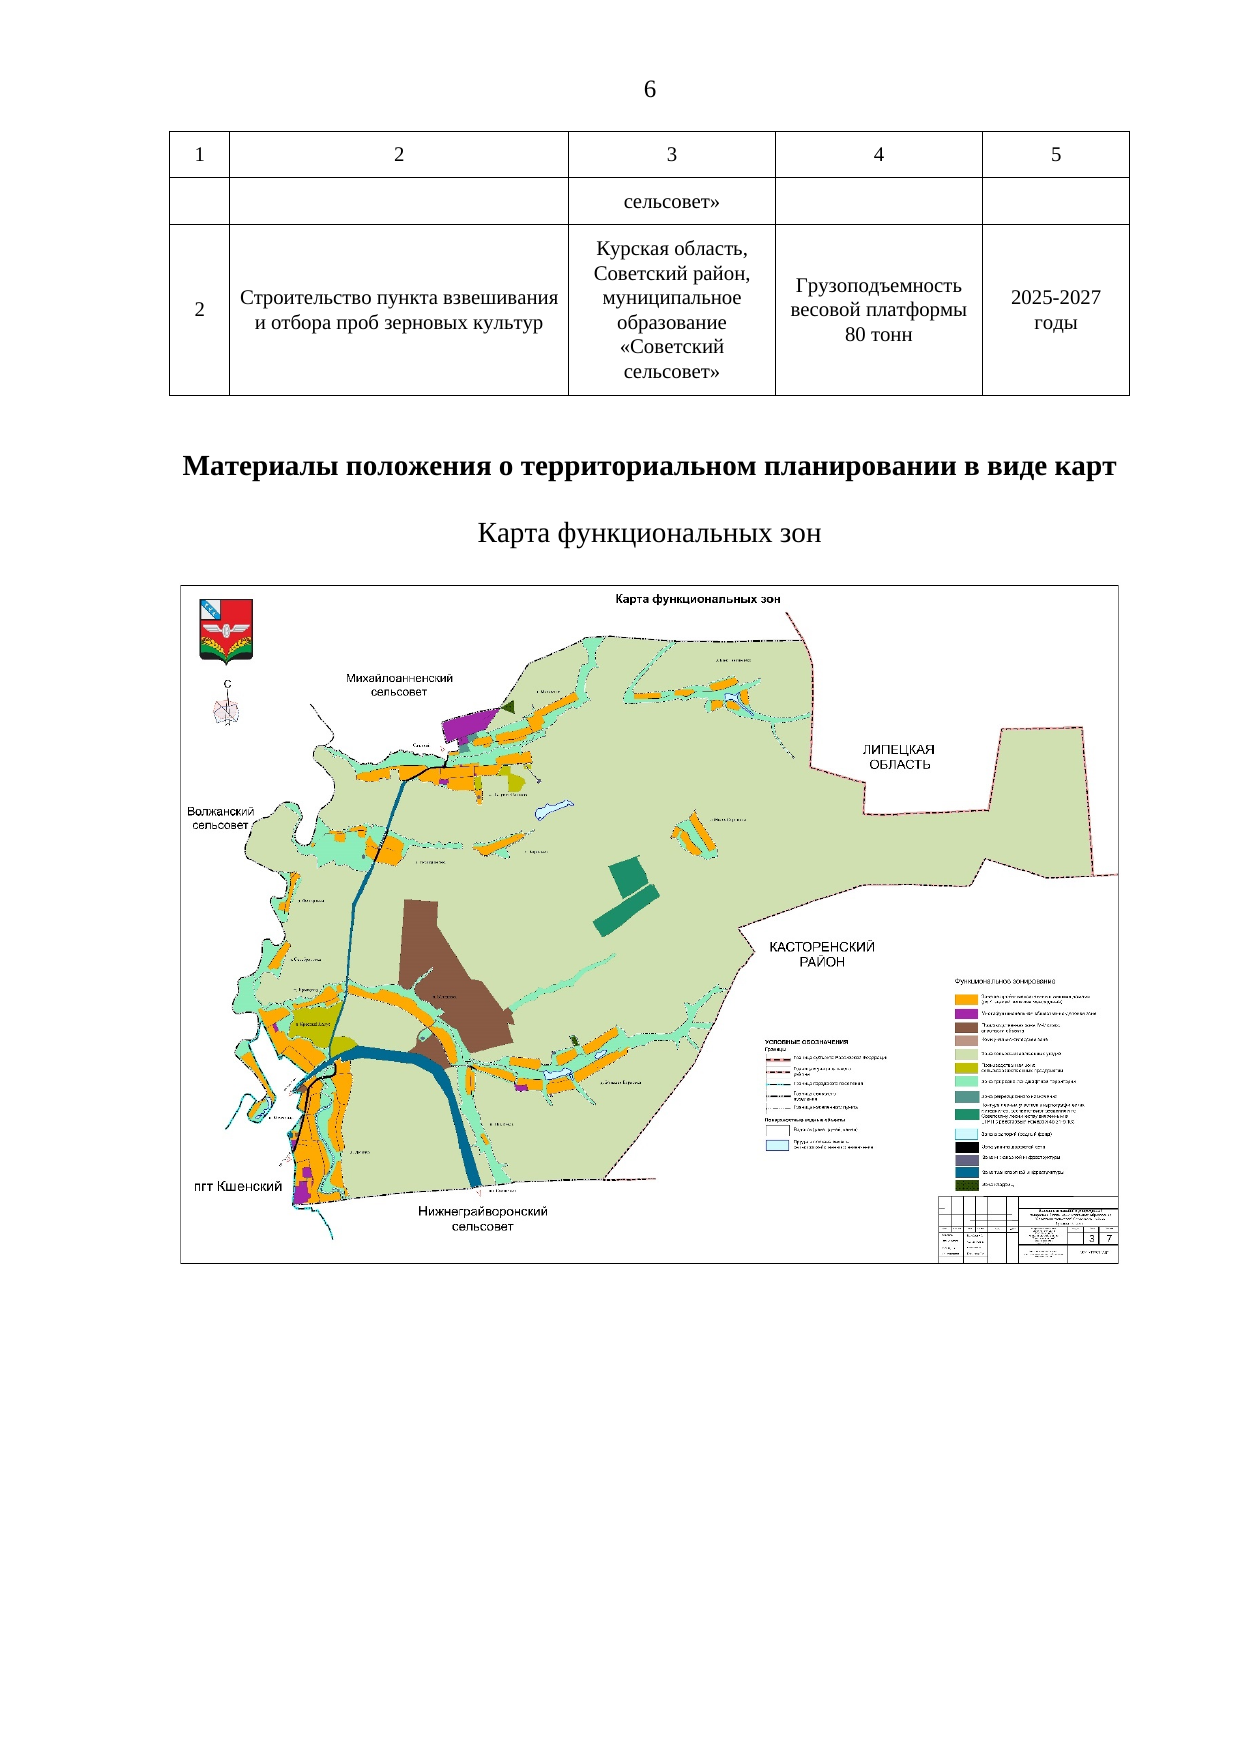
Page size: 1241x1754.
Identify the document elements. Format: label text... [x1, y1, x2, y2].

text Материалы положения о территориальном планировании в виде карт [177, 448, 1122, 482]
table_cell сельсовет» [569, 178, 775, 224]
table_cell Курская область, Советский район, муниципальное образование «Советский сельсовет» [569, 225, 775, 394]
table_cell Грузоподъемность весовой платформы 80 тонн [776, 225, 982, 394]
table_cell 3 [569, 132, 775, 177]
text Карта функциональных зон [177, 516, 1122, 549]
table_cell [776, 178, 982, 224]
table_cell 1 [170, 132, 229, 177]
table_cell Строительство пункта взвешивания и отбора проб зерновых культур [230, 225, 568, 394]
table_cell 4 [776, 132, 982, 177]
table_cell 2 [170, 225, 229, 394]
table_cell 2025-2027 годы [983, 225, 1129, 394]
table_cell 5 [983, 132, 1129, 177]
table_cell [230, 178, 568, 224]
table_cell 2 [230, 132, 568, 177]
picture [178, 582, 1121, 1267]
table_cell [170, 178, 229, 224]
table_cell [983, 178, 1129, 224]
